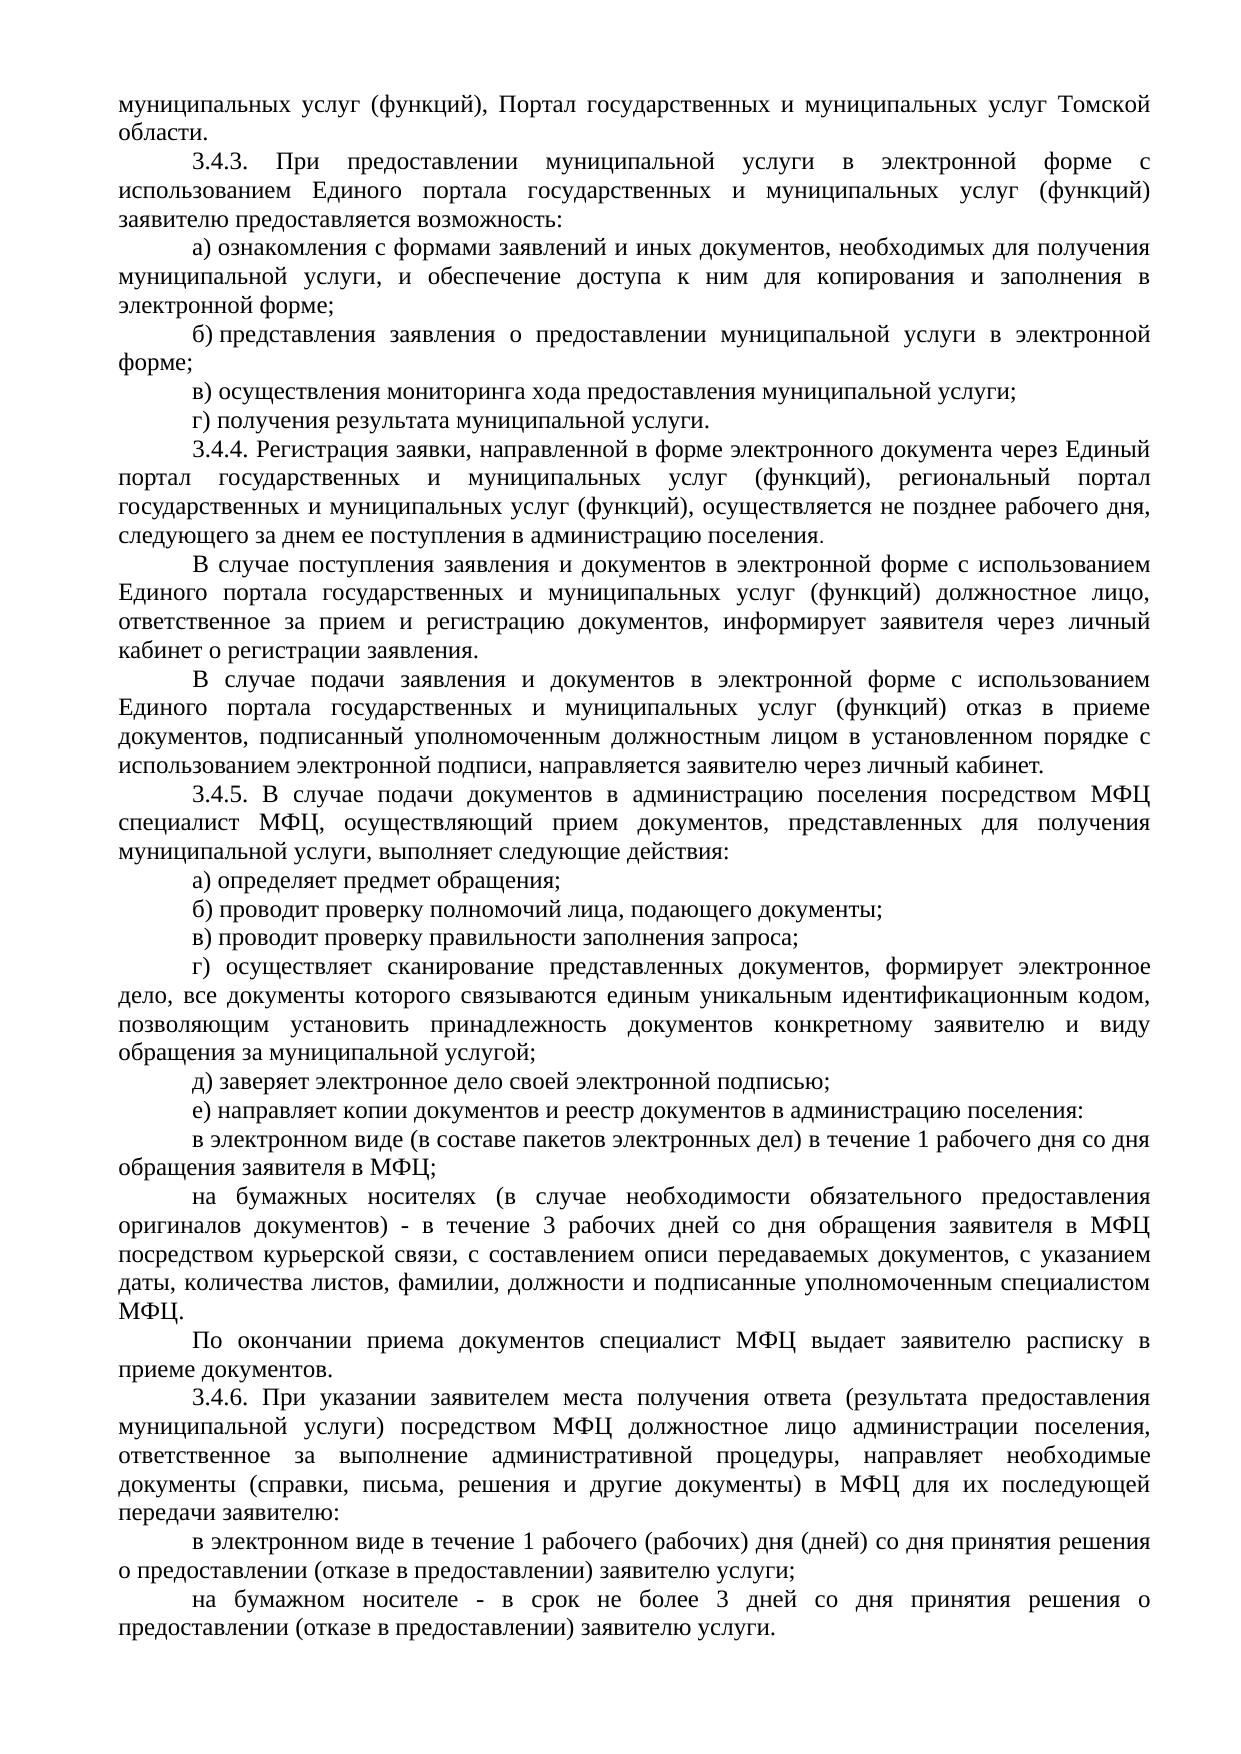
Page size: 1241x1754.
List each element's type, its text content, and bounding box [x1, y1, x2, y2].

text г) осуществляет сканирование представленных документов, формирует электронное дело, все документы которого связываются единым уникальным идентификационным кодом, позволяющим установить принадлежность документов конкретному заявителю и виду обращения за муниципальной услугой; [118, 951, 1152, 1066]
text а) определяет предмет обращения; [118, 865, 1152, 894]
text в) осуществления мониторинга хода предоставления муниципальной услуги; [118, 376, 1152, 405]
text е) направляет копии документов и реестр документов в администрацию поселения: [118, 1095, 1152, 1124]
text в электронном виде в течение 1 рабочего (рабочих) дня (дней) со дня принятия решения о предоставлении (отказе в предоставлении) заявителю услуги; [118, 1526, 1152, 1584]
text 3.4.6. При указании заявителем места получения ответа (результата предоставления муниципальной услуги) посредством МФЦ должностное лицо администрации поселения, ответственное за выполнение административной процедуры, направляет необходимые документы (справки, письма, решения и другие документы) в МФЦ для их последующей передачи заявителю: [118, 1382, 1152, 1526]
text на бумажном носителе - в срок не более 3 дней со дня принятия решения о предоставлении (отказе в предоставлении) заявителю услуги. [118, 1584, 1152, 1641]
text 3.4.3. При предоставлении муниципальной услуги в электронной форме с использованием Единого портала государственных и муниципальных услуг (функций) заявителю предоставляется возможность: [118, 146, 1152, 232]
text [118, 89, 1152, 146]
text 3.4.4. Регистрация заявки, направленной в форме электронного документа через Единый портал государственных и муниципальных услуг (функций), региональный портал государственных и муниципальных услуг (функций), осуществляется не позднее рабочего дня, следующего за днем ее поступления в администрацию поселения. [118, 434, 1152, 549]
text По окончании приема документов специалист МФЦ выдает заявителю расписку в приеме документов. [118, 1325, 1152, 1382]
text а) ознакомления с формами заявлений и иных документов, необходимых для получения муниципальной услуги, и обеспечение доступа к ним для копирования и заполнения в электронной форме; [118, 232, 1152, 319]
text в) проводит проверку правильности заполнения запроса; [118, 922, 1152, 951]
text 3.4.5. В случае подачи документов в администрацию поселения посредством МФЦ специалист МФЦ, осуществляющий прием документов, представленных для получения муниципальной услуги, выполняет следующие действия: [118, 779, 1152, 865]
text в электронном виде (в составе пакетов электронных дел) в течение 1 рабочего дня со дня обращения заявителя в МФЦ; [118, 1124, 1152, 1181]
text В случае подачи заявления и документов в электронной форме с использованием Единого портала государственных и муниципальных услуг (функций) отказ в приеме документов, подписанный уполномоченным должностным лицом в установленном порядке с использованием электронной подписи, направляется заявителю через личный кабинет. [118, 664, 1152, 779]
text г) получения результата муниципальной услуги. [118, 405, 1152, 434]
text на бумажных носителях (в случае необходимости обязательного предоставления оригиналов документов) - в течение 3 рабочих дней со дня обращения заявителя в МФЦ посредством курьерской связи, с составлением описи передаваемых документов, с указанием даты, количества листов, фамилии, должности и подписанные уполномоченным специалистом МФЦ. [118, 1181, 1152, 1325]
text д) заверяет электронное дело своей электронной подписью; [118, 1066, 1152, 1095]
text б) представления заявления о предоставлении муниципальной услуги в электронной форме; [118, 319, 1152, 376]
text В случае поступления заявления и документов в электронной форме с использованием Единого портала государственных и муниципальных услуг (функций) должностное лицо, ответственное за прием и регистрацию документов, информирует заявителя через личный кабинет о регистрации заявления. [118, 549, 1152, 664]
text б) проводит проверку полномочий лица, подающего документы; [118, 894, 1152, 922]
